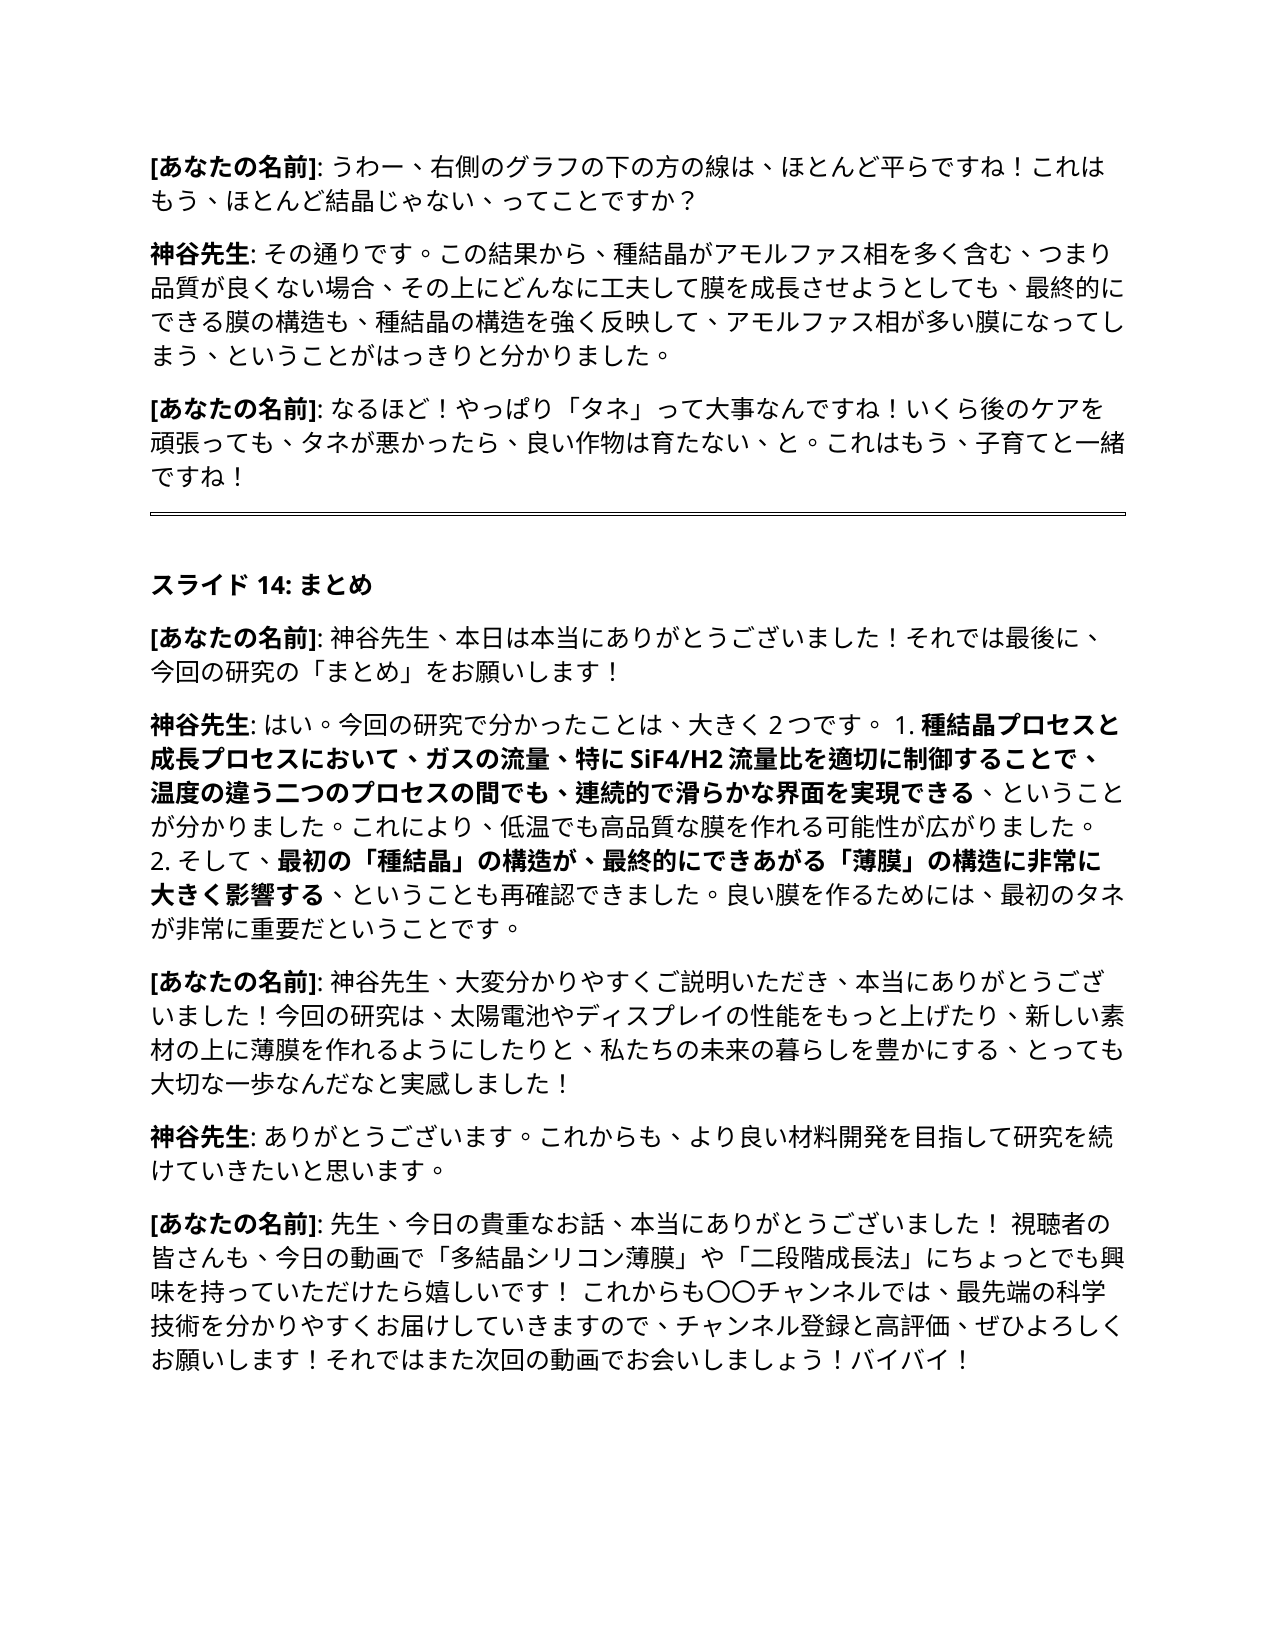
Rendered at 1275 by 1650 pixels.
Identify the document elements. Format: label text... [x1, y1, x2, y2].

text [あなたの名前]: 神谷先生、本日は本当にありがとうございました！それでは最後に、今回の研究の「まとめ」をお願いします！ [150, 621, 1125, 689]
text [あなたの名前]: うわー、右側のグラフの下の方の線は、ほとんど平らですね！これはもう、ほとんど結晶じゃない、ってことですか？ [150, 150, 1125, 218]
text スライド 14: まとめ [150, 568, 1125, 602]
text [あなたの名前]: 神谷先生、大変分かりやすくご説明いただき、本当にありがとうございました！今回の研究は、太陽電池やディスプレイの性能をもっと上げたり、新しい素材の上に薄膜を作れるようにしたりと、私たちの未来の暮らしを豊かにする、とっても大切な一歩なんだなと実感しました！ [150, 964, 1125, 1101]
text [あなたの名前]: なるほど！やっぱり「タネ」って大事なんですね！いくら後のケアを頑張っても、タネが悪かったら、良い作物は育たない、と。これはもう、子育てと一緒ですね！ [150, 392, 1125, 494]
text 神谷先生: はい。今回の研究で分かったことは、大きく2つです。 1. 種結晶プロセスと成長プロセスにおいて、ガスの流量、特にSiF4/H2流量比を適切に制御することで、温度の違う二つのプロセスの間でも、連続的で滑らかな界面を実現できる、ということが分かりました。これにより、低温でも高品質な膜を作れる可能性が広がりました。 2. そして、最初の「種結晶」の構造が、最終的にできあがる「薄膜」の構造に非常に大きく影響する、ということも再確認できました。良い膜を作るためには、最初のタネが非常に重要だということです。 [150, 707, 1125, 946]
text [あなたの名前]: 先生、今日の貴重なお話、本当にありがとうございました！ 視聴者の皆さんも、今日の動画で「多結晶シリコン薄膜」や「二段階成長法」にちょっとでも興味を持っていただけたら嬉しいです！ これからも〇〇チャンネルでは、最先端の科学技術を分かりやすくお届けしていきますので、チャンネル登録と高評価、ぜひよろしくお願いします！それではまた次回の動画でお会いしましょう！バイバイ！ [150, 1206, 1125, 1377]
text 神谷先生: その通りです。この結果から、種結晶がアモルファス相を多く含む、つまり品質が良くない場合、その上にどんなに工夫して膜を成長させようとしても、最終的にできる膜の構造も、種結晶の構造を強く反映して、アモルファス相が多い膜になってしまう、ということがはっきりと分かりました。 [150, 237, 1125, 373]
text 神谷先生: ありがとうございます。これからも、より良い材料開発を目指して研究を続けていきたいと思います。 [150, 1119, 1125, 1188]
